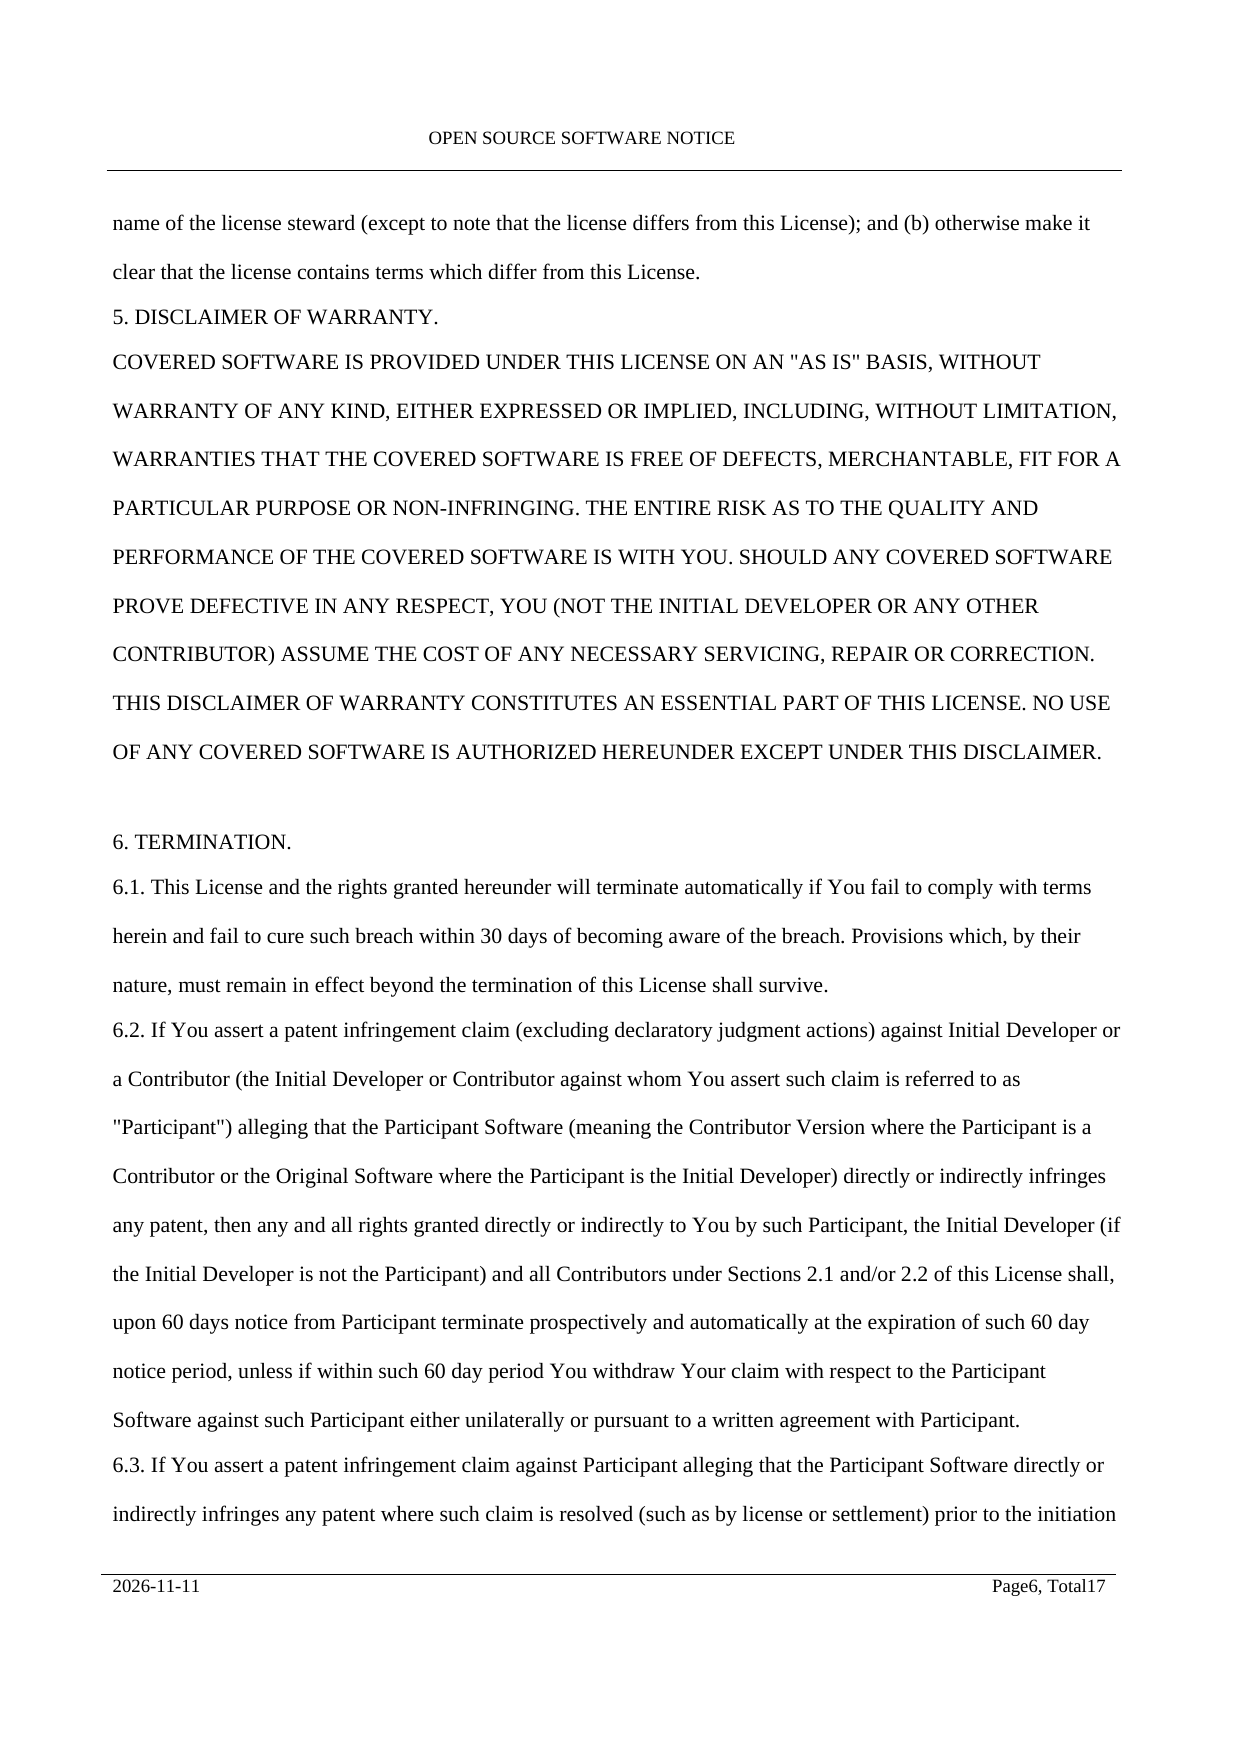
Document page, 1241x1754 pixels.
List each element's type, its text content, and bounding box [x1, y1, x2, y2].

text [112, 206, 1128, 288]
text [112, 1448, 1128, 1529]
text 6. TERMINATION. [112, 826, 1128, 858]
text 6.1. This License and the rights granted hereunder will terminate automatically if You fail to comply with terms herein and fail to cure such breach within 30 days of becoming aware of the breach. Provisions which, by their nature, must remain in effect beyond the termination of this License shall survive. [112, 871, 1128, 1001]
text 5. DISCLAIMER OF WARRANTY. [112, 300, 1128, 333]
text 6.2. If You assert a patent infringement claim (excluding declaratory judgment actions) against Initial Developer or a Contributor (the Initial Developer or Contributor against whom You assert such claim is referred to as "Participant") alleging that the Participant Software (meaning the Contributor Version where the Participant is a Contributor or the Original Software where the Participant is the Initial Developer) directly or indirectly infringes any patent, then any and all rights granted directly or indirectly to You by such Participant, the Initial Developer (if the Initial Developer is not the Participant) and all Contributors under Sections 2.1 and/or 2.2 of this License shall, upon 60 days notice from Participant terminate prospectively and automatically at the expiration of such 60 day notice period, unless if within such 60 day period You withdraw Your claim with respect to the Participant Software against such Participant either unilaterally or pursuant to a written agreement with Participant. [112, 1013, 1128, 1436]
text COVERED SOFTWARE IS PROVIDED UNDER THIS LICENSE ON AN "AS IS" BASIS, WITHOUT WARRANTY OF ANY KIND, EITHER EXPRESSED OR IMPLIED, INCLUDING, WITHOUT LIMITATION, WARRANTIES THAT THE COVERED SOFTWARE IS FREE OF DEFECTS, MERCHANTABLE, FIT FOR A PARTICULAR PURPOSE OR NON-INFRINGING. THE ENTIRE RISK AS TO THE QUALITY AND PERFORMANCE OF THE COVERED SOFTWARE IS WITH YOU. SHOULD ANY COVERED SOFTWARE PROVE DEFECTIVE IN ANY RESPECT, YOU (NOT THE INITIAL DEVELOPER OR ANY OTHER CONTRIBUTOR) ASSUME THE COST OF ANY NECESSARY SERVICING, REPAIR OR CORRECTION. THIS DISCLAIMER OF WARRANTY CONSTITUTES AN ESSENTIAL PART OF THIS LICENSE. NO USE OF ANY COVERED SOFTWARE IS AUTHORIZED HEREUNDER EXCEPT UNDER THIS DISCLAIMER. [112, 345, 1128, 768]
